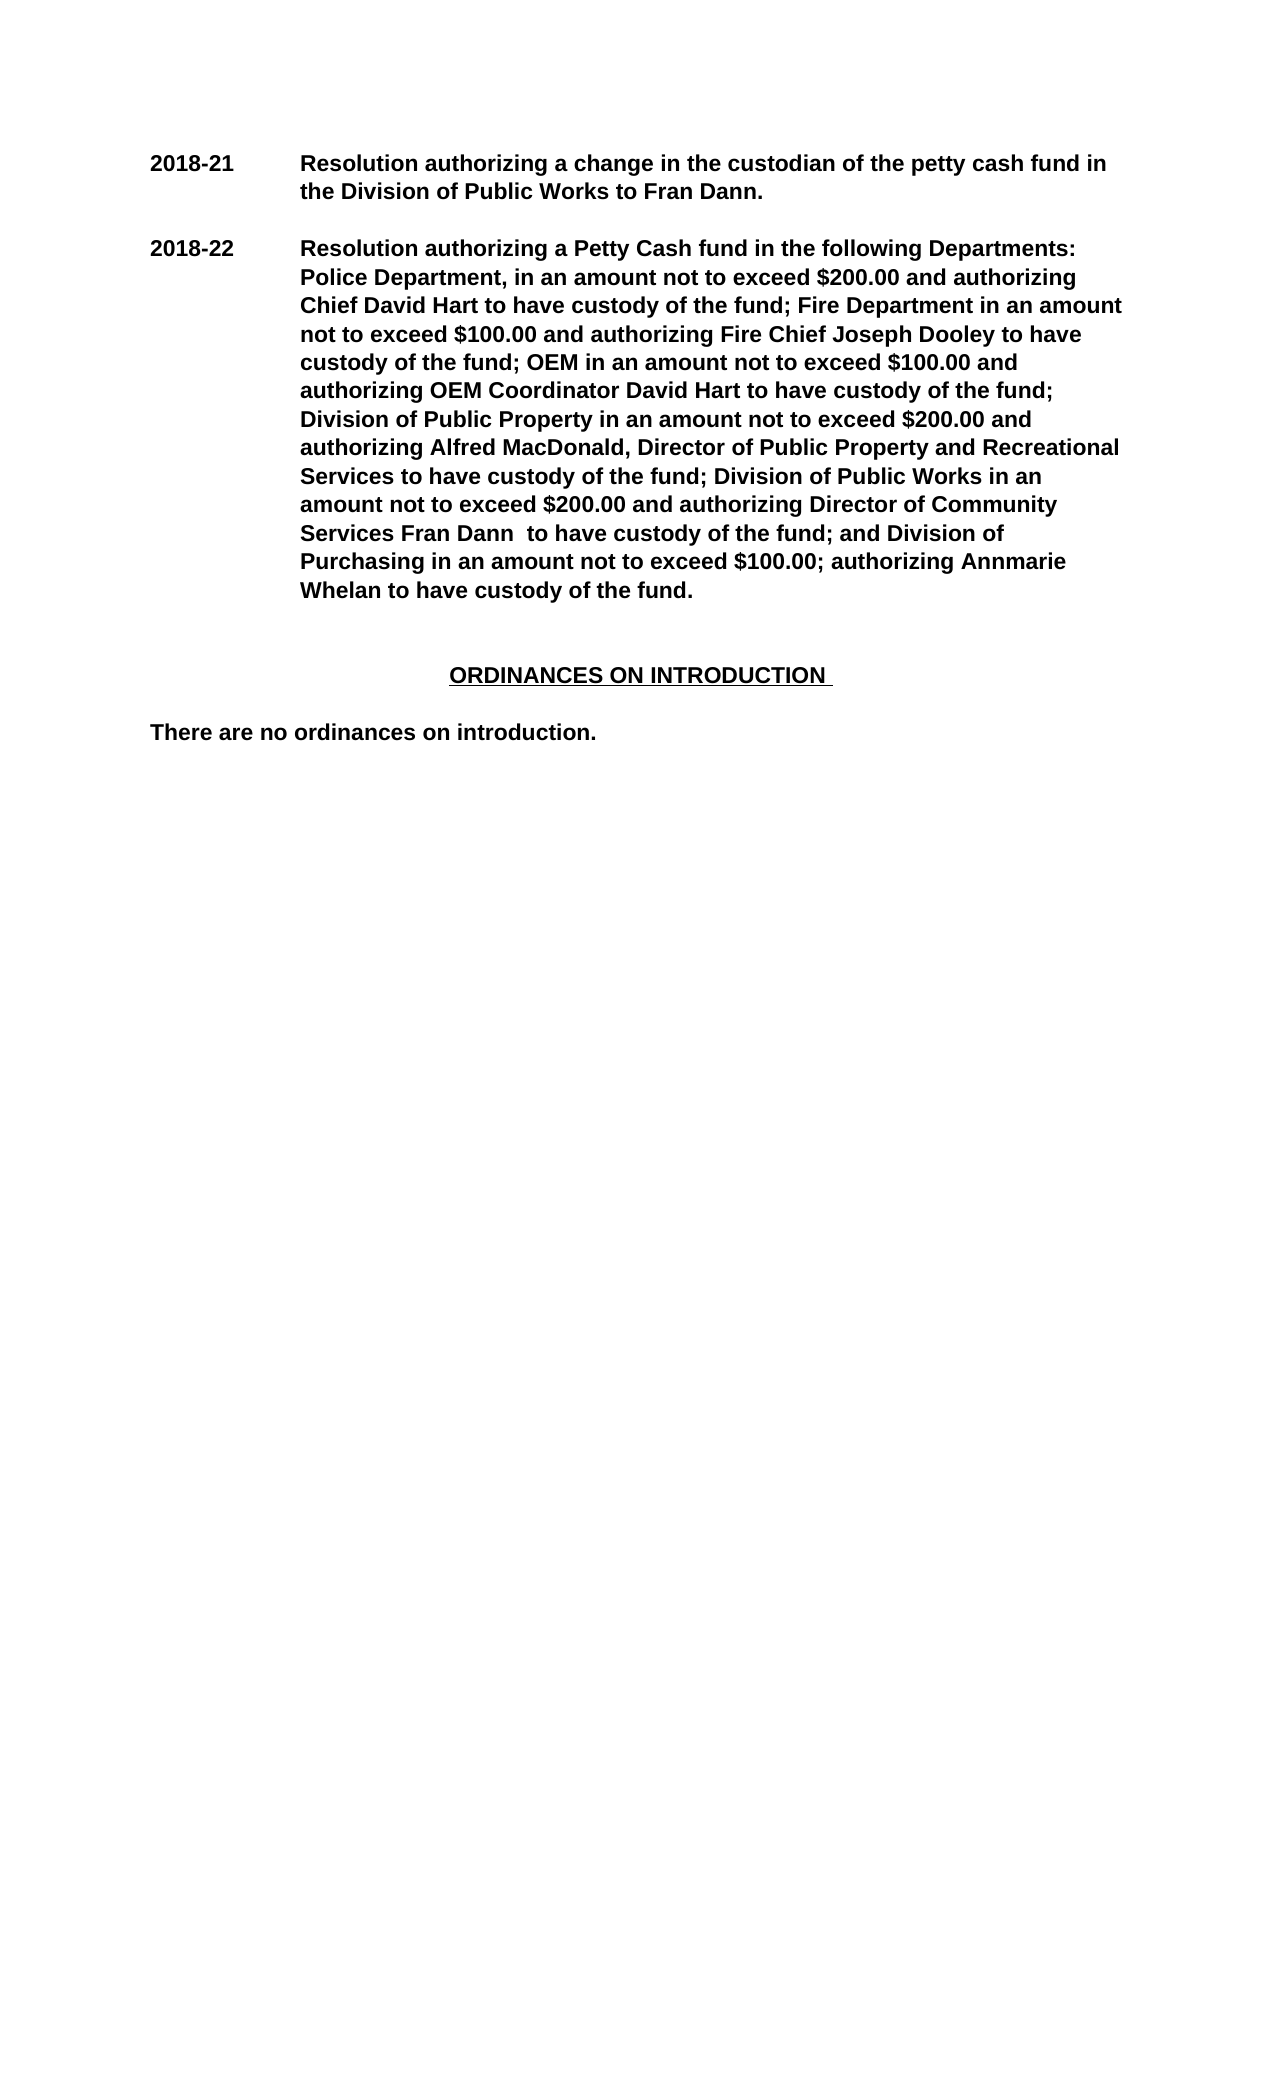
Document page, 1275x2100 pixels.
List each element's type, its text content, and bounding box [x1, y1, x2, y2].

text There are no ordinances on introduction. [150, 719, 1125, 745]
text ORDINANCES ON INTRODUCTION [150, 662, 1125, 688]
text 2018-21 Resolution authorizing a change in the custodian of the petty cash fund in the Division of Public Works to Fran Dann. [150, 150, 1125, 205]
text 2018-22 Resolution authorizing a Petty Cash fund in the following Departments: Police Department, in an amount not to exceed $200.00 and authorizing Chief David Hart to have custody of the fund; Fire Department in an amount not to exceed $100.00 and authorizing Fire Chief Joseph Dooley to have custody of the fund; OEM in an amount not to exceed $100.00 and authorizing OEM Coordinator David Hart to have custody of the fund; Division of Public Property in an amount not to exceed $200.00 and authorizing Alfred MacDonald, Director of Public Property and Recreational Services to have custody of the fund; Division of Public Works in an amount not to exceed $200.00 and authorizing Director of Community Services Fran Dann to have custody of the fund; and Division of Purchasing in an amount not to exceed $100.00; authorizing Annmarie Whelan to have custody of the fund. [150, 235, 1125, 603]
